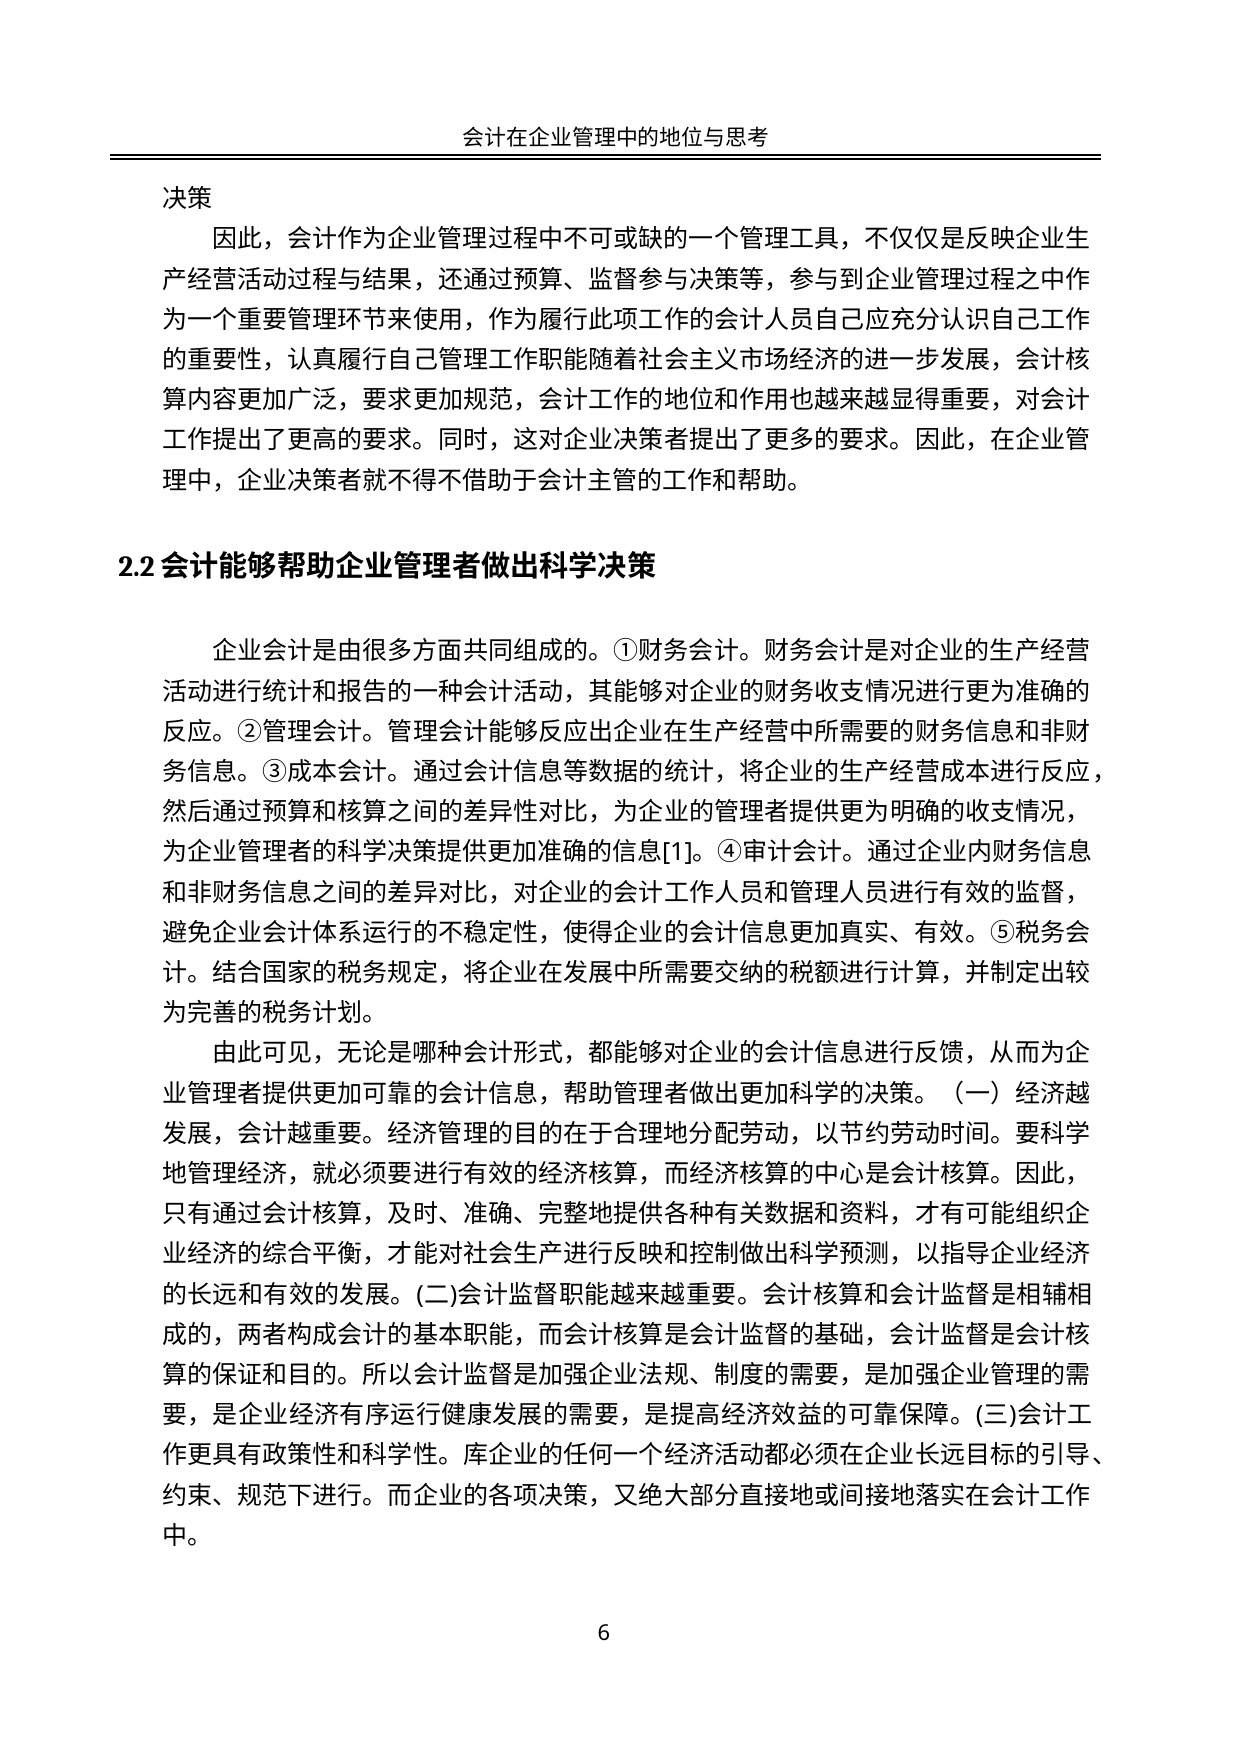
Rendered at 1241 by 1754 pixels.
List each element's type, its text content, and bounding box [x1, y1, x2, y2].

text 企业会计是由很多方面共同组成的。①财务会计。财务会计是对企业的生产经营活动进行统计和报告的一种会计活动，其能够对企业的财务收支情况进行更为准确的反应。②管理会计。管理会计能够反应出企业在生产经营中所需要的财务信息和非财务信息。③成本会计。通过会计信息等数据的统计，将企业的生产经营成本进行反应，然后通过预算和核算之间的差异性对比，为企业的管理者提供更为明确的收支情况，为企业管理者的科学决策提供更加准确的信息[1]。④审计会计。通过企业内财务信息和非财务信息之间的差异对比，对企业的会计工作人员和管理人员进行有效的监督，避免企业会计体系运行的不稳定性，使得企业的会计信息更加真实、有效。⑤税务会计。结合国家的税务规定，将企业在发展中所需要交纳的税额进行计算，并制定出较为完善的税务计划。 [162, 629, 1093, 1031]
text 因此，会计作为企业管理过程中不可或缺的一个管理工具，不仅仅是反映企业生产经营活动过程与结果，还通过预算、监督参与决策等，参与到企业管理过程之中作为一个重要管理环节来使用，作为履行此项工作的会计人员自己应充分认识自己工作的重要性，认真履行自己管理工作职能随着社会主义市场经济的进一步发展，会计核算内容更加广泛，要求更加规范，会计工作的地位和作用也越来越显得重要，对会计工作提出了更高的要求。同时，这对企业决策者提出了更多的要求。因此，在企业管理中，企业决策者就不得不借助于会计主管的工作和帮助。 [162, 217, 1093, 498]
subtitle 2.2会计能够帮助企业管理者做出科学决策 [118, 523, 1093, 604]
text 由此可见，无论是哪种会计形式，都能够对企业的会计信息进行反馈，从而为企业管理者提供更加可靠的会计信息，帮助管理者做出更加科学的决策。（一）经济越发展，会计越重要。经济管理的目的在于合理地分配劳动，以节约劳动时间。要科学地管理经济，就必须要进行有效的经济核算，而经济核算的中心是会计核算。因此，只有通过会计核算，及时、准确、完整地提供各种有关数据和资料，才有可能组织企业经济的综合平衡，才能对社会生产进行反映和控制做出科学预测，以指导企业经济的长远和有效的发展。(二)会计监督职能越来越重要。会计核算和会计监督是相辅相成的，两者构成会计的基本职能，而会计核算是会计监督的基础，会计监督是会计核算的保证和目的。所以会计监督是加强企业法规、制度的需要，是加强企业管理的需要，是企业经济有序运行健康发展的需要，是提高经济效益的可靠保障。(三)会计工作更具有政策性和科学性。库企业的任何一个经济活动都必须在企业长远目标的引导、约束、规范下进行。而企业的各项决策，又绝大部分直接地或间接地落实在会计工作中。 [162, 1031, 1093, 1554]
